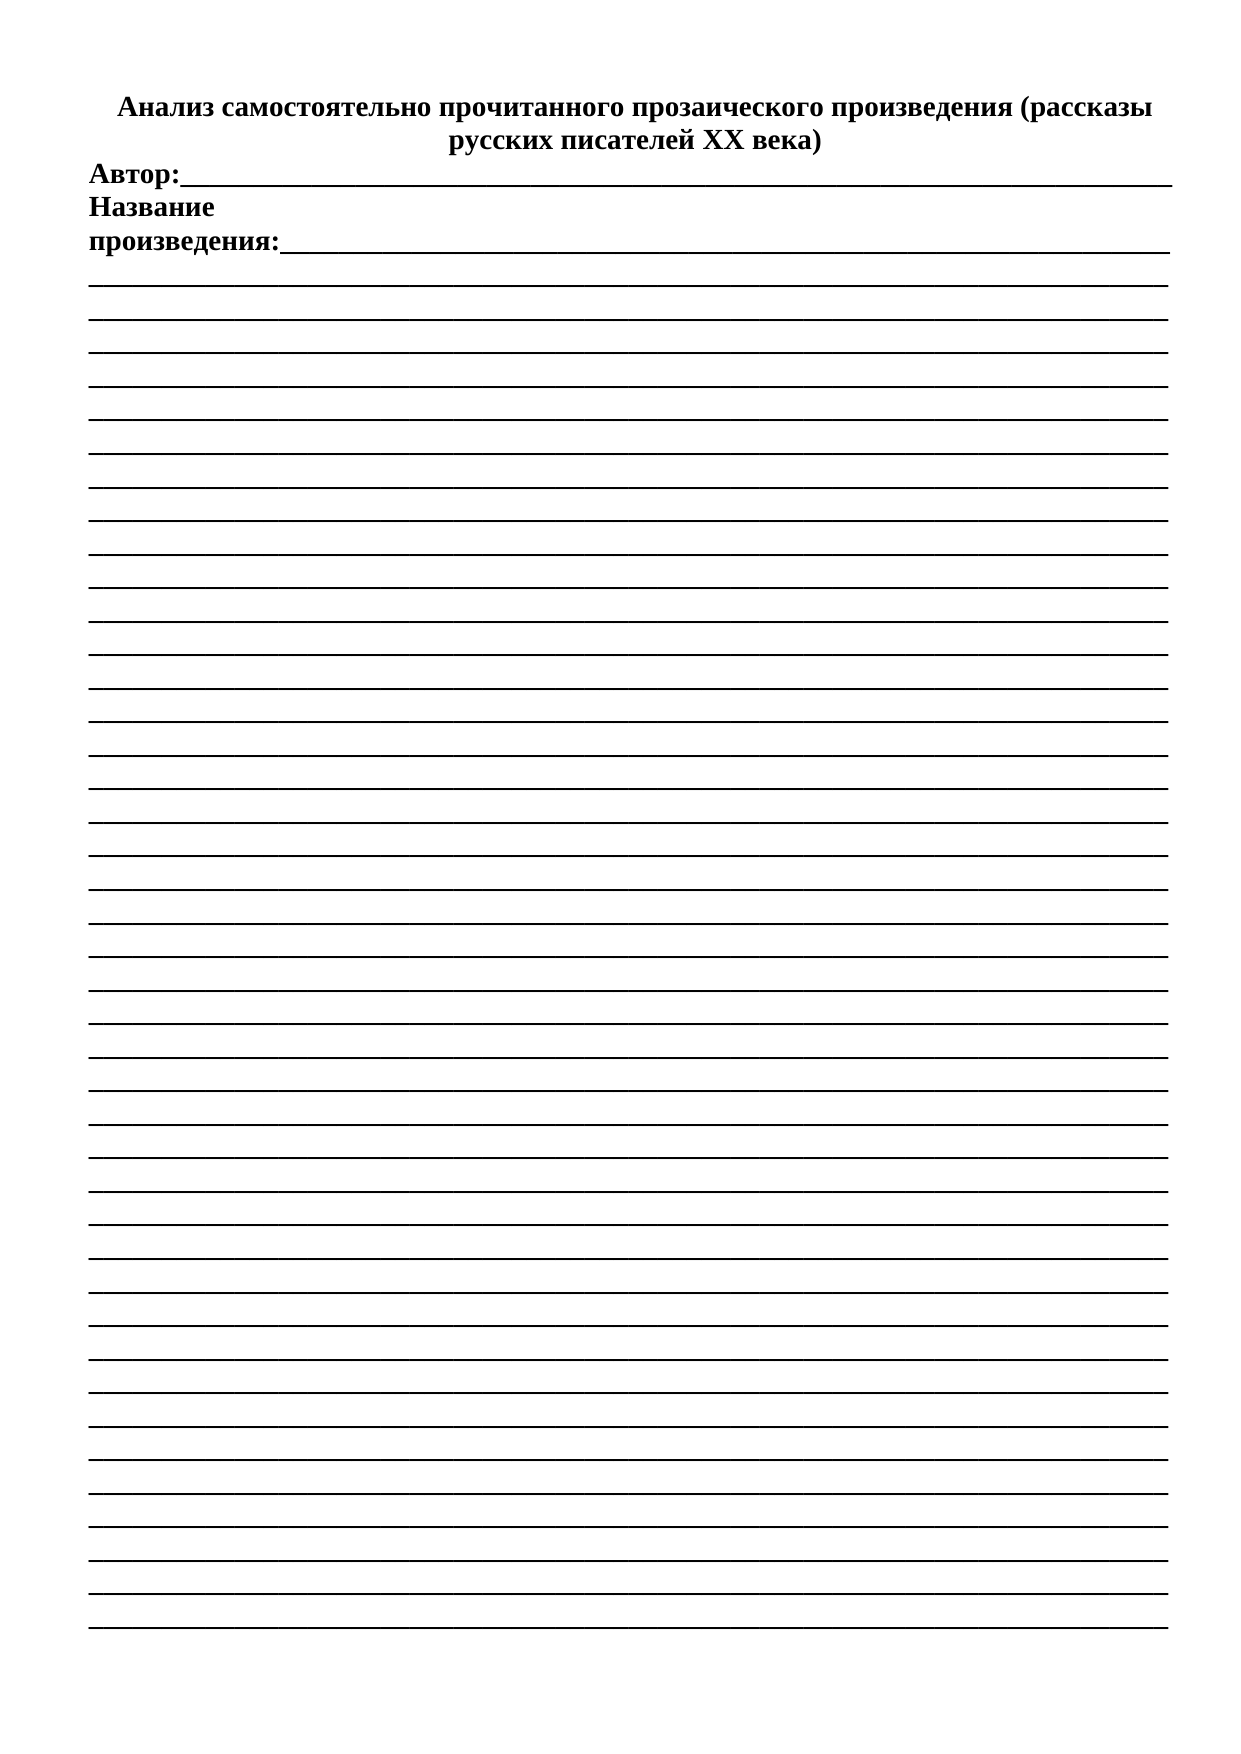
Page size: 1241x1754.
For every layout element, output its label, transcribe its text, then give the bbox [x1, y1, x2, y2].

text Анализ самостоятельно прочитанного прозаического произведения (рассказы русских писателей XX века) [89, 89, 1181, 156]
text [89, 156, 1181, 1632]
